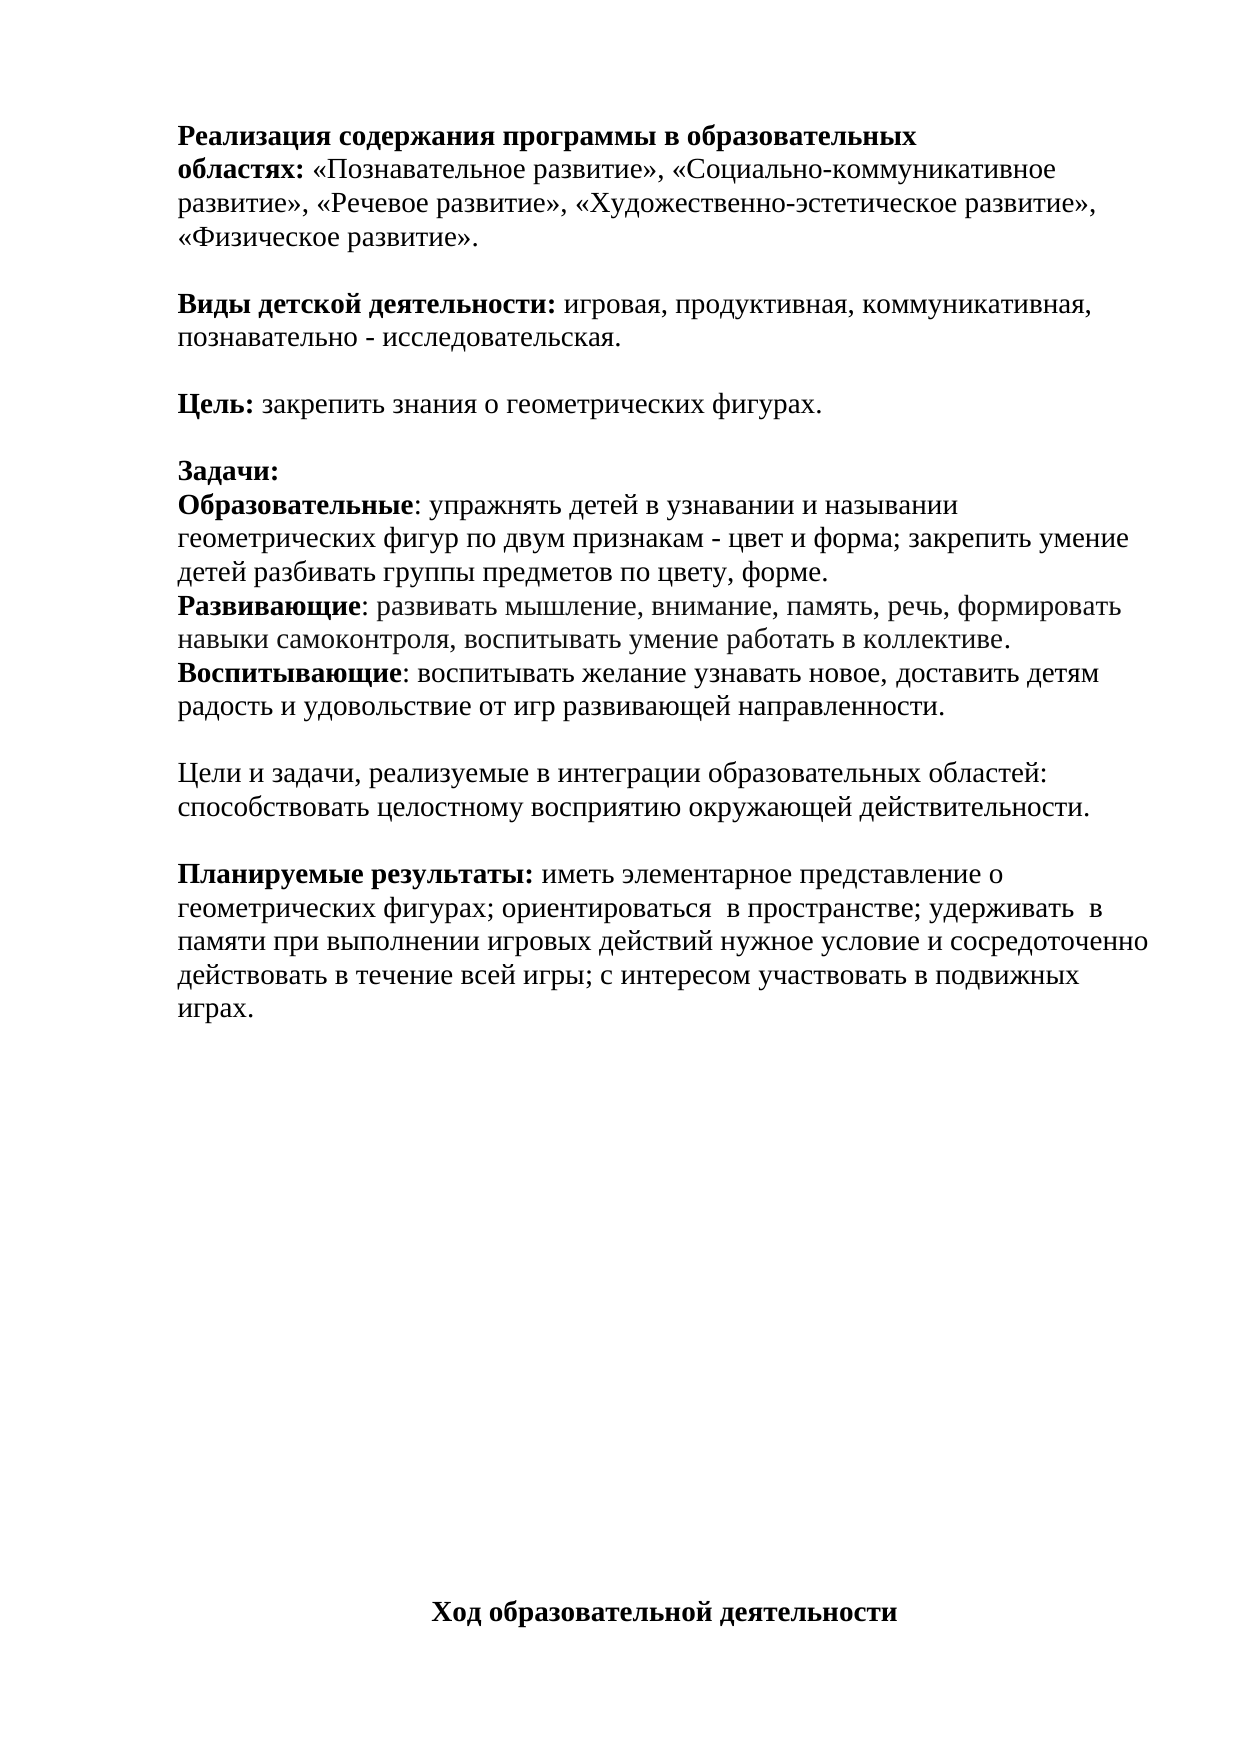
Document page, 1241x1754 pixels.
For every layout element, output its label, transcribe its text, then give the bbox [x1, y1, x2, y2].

text Планируемые результаты: иметь элементарное представление о геометрических фигурах; ориентироваться в пространстве; удерживать в памяти при выполнении игровых действий нужное условие и сосредоточенно действовать в течение всей игры; с интересом участвовать в подвижных играх. [177, 856, 1152, 1024]
text Задачи: [177, 453, 1152, 487]
text Развивающие: развивать мышление, внимание, память, речь, формировать навыки самоконтроля, воспитывать умение работать в коллективе. [177, 588, 1152, 655]
text Виды детской деятельности: игровая, продуктивная, коммуникативная, познавательно - исследовательская. [177, 286, 1152, 353]
text Ход образовательной деятельности [177, 1594, 1152, 1628]
text Цели и задачи, реализуемые в интеграции образовательных областей: способствовать целостному восприятию окружающей действительности. [177, 756, 1152, 823]
text Воспитывающие: воспитывать желание узнавать новое, доставить детям радость и удовольствие от игр развивающей направленности. [177, 655, 1152, 722]
text Реализация содержания программы в образовательных областях: «Познавательное развитие», «Социально-коммуникативное развитие», «Речевое развитие», «Художественно-эстетическое развитие», «Физическое развитие». [177, 118, 1152, 252]
text Образовательные: упражнять детей в узнавании и назывании геометрических фигур по двум признакам - цвет и форма; закрепить умение детей разбивать группы предметов по цвету, форме. [177, 487, 1152, 588]
text Цель: закрепить знания о геометрических фигурах. [177, 386, 1152, 420]
